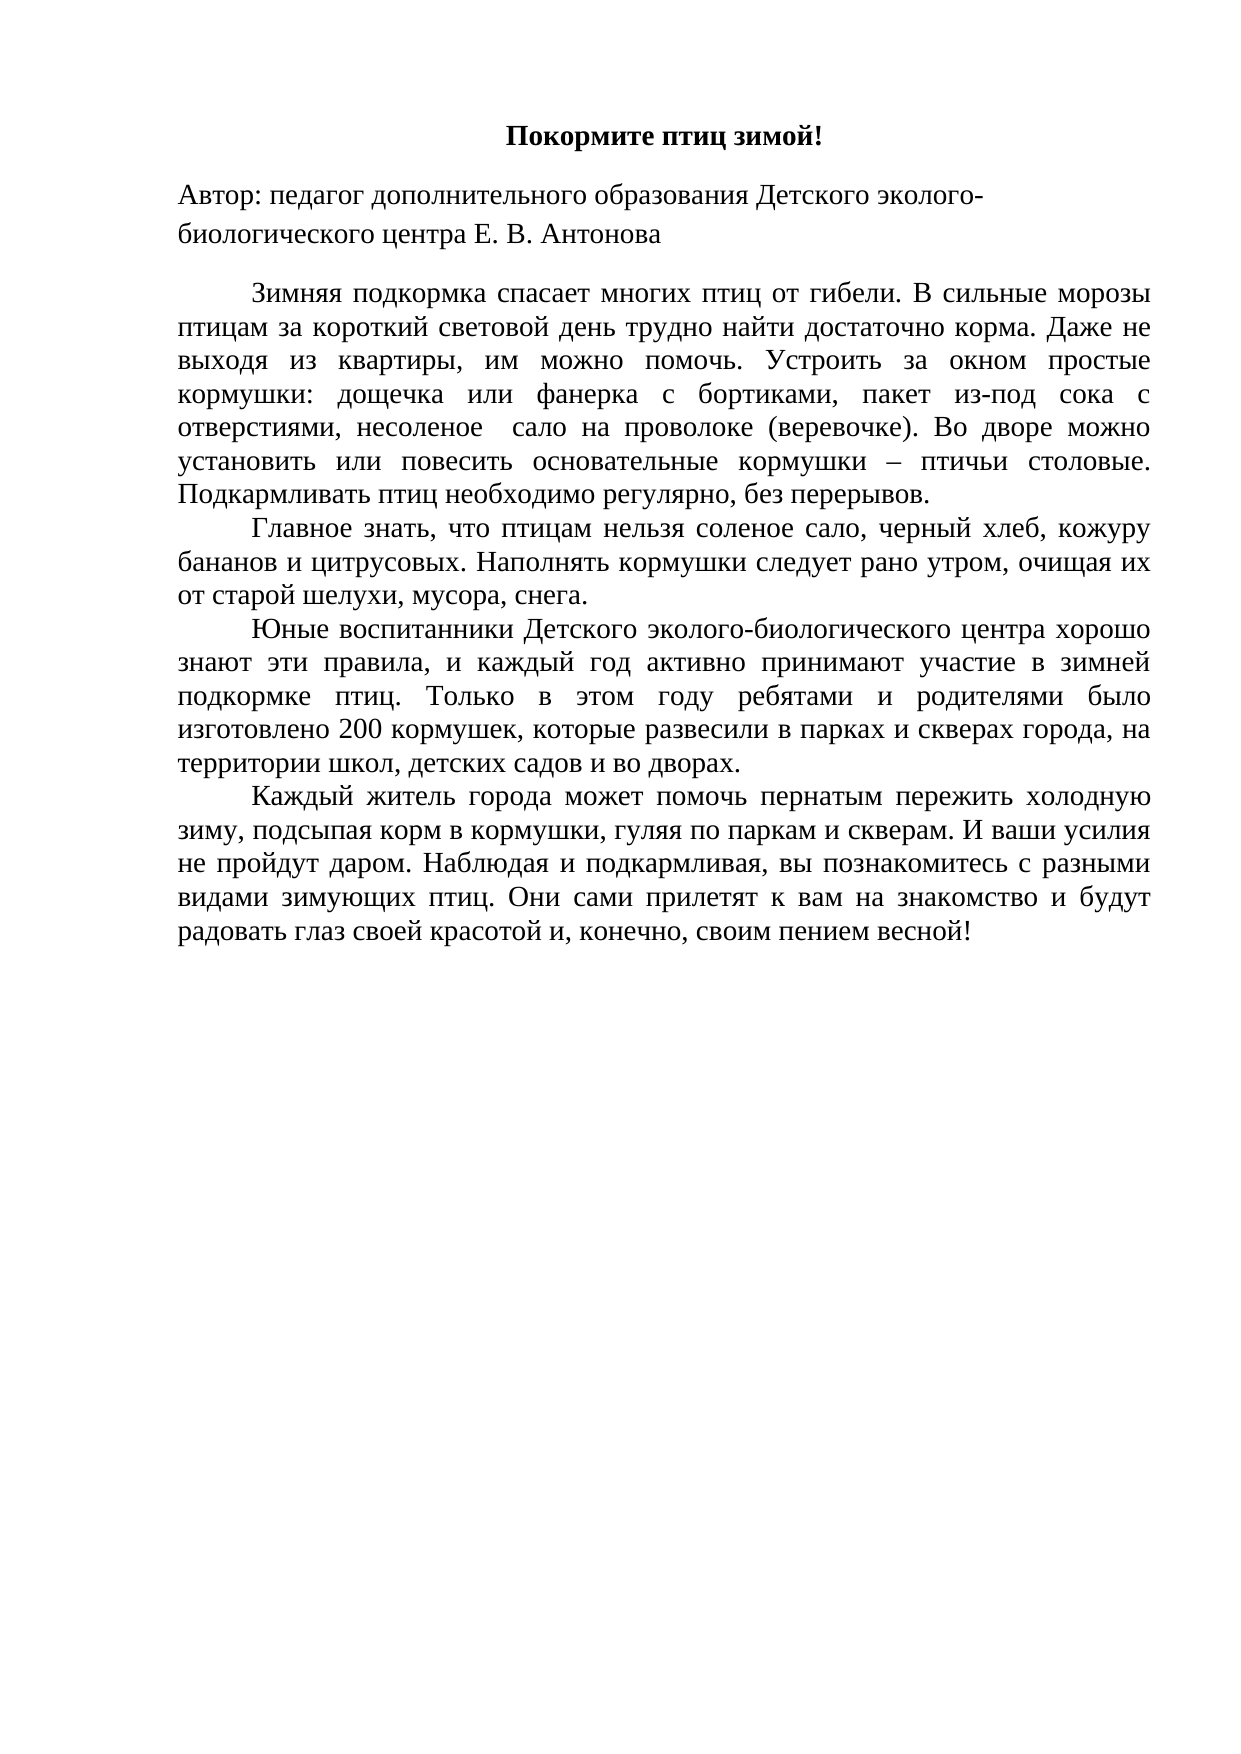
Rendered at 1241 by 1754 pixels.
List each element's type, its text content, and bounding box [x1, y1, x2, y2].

text Главное знать, что птицам нельзя соленое сало, черный хлеб, кожуру бананов и цитрусовых. Наполнять кормушки следует рано утром, очищая их от старой шелухи, мусора, снега. [177, 510, 1152, 611]
text Автор: педагог дополнительного образования Детского эколого-биологического центра Е. В. Антонова [177, 177, 1152, 249]
text Юные воспитанники Детского эколого-биологического центра хорошо знают эти правила, и каждый год активно принимают участие в зимней подкормке птиц. Только в этом году ребятами и родителями было изготовлено 200 кормушек, которые развесили в парках и скверах города, на территории школ, детских садов и во дворах. [177, 611, 1152, 778]
text Покормите птиц зимой! [177, 118, 1152, 152]
text Каждый житель города может помочь пернатым пережить холодную зиму, подсыпая корм в кормушки, гуляя по паркам и скверам. И ваши усилия не пройдут даром. Наблюдая и подкармливая, вы познакомитесь с разными видами зимующих птиц. Они сами прилетят к вам на знакомство и будут радовать глаз своей красотой и, конечно, своим пением весной! [177, 778, 1152, 946]
text Зимняя подкормка спасает многих птиц от гибели. В сильные морозы птицам за короткий световой день трудно найти достаточно корма. Даже не выходя из квартиры, им можно помочь. Устроить за окном простые кормушки: дощечка или фанерка с бортиками, пакет из-под сока с отверстиями, несоленое сало на проволоке (веревочке). Во дворе можно установить или повесить основательные кормушки – птичьи столовые. Подкармливать птиц необходимо регулярно, без перерывов. [177, 275, 1152, 510]
